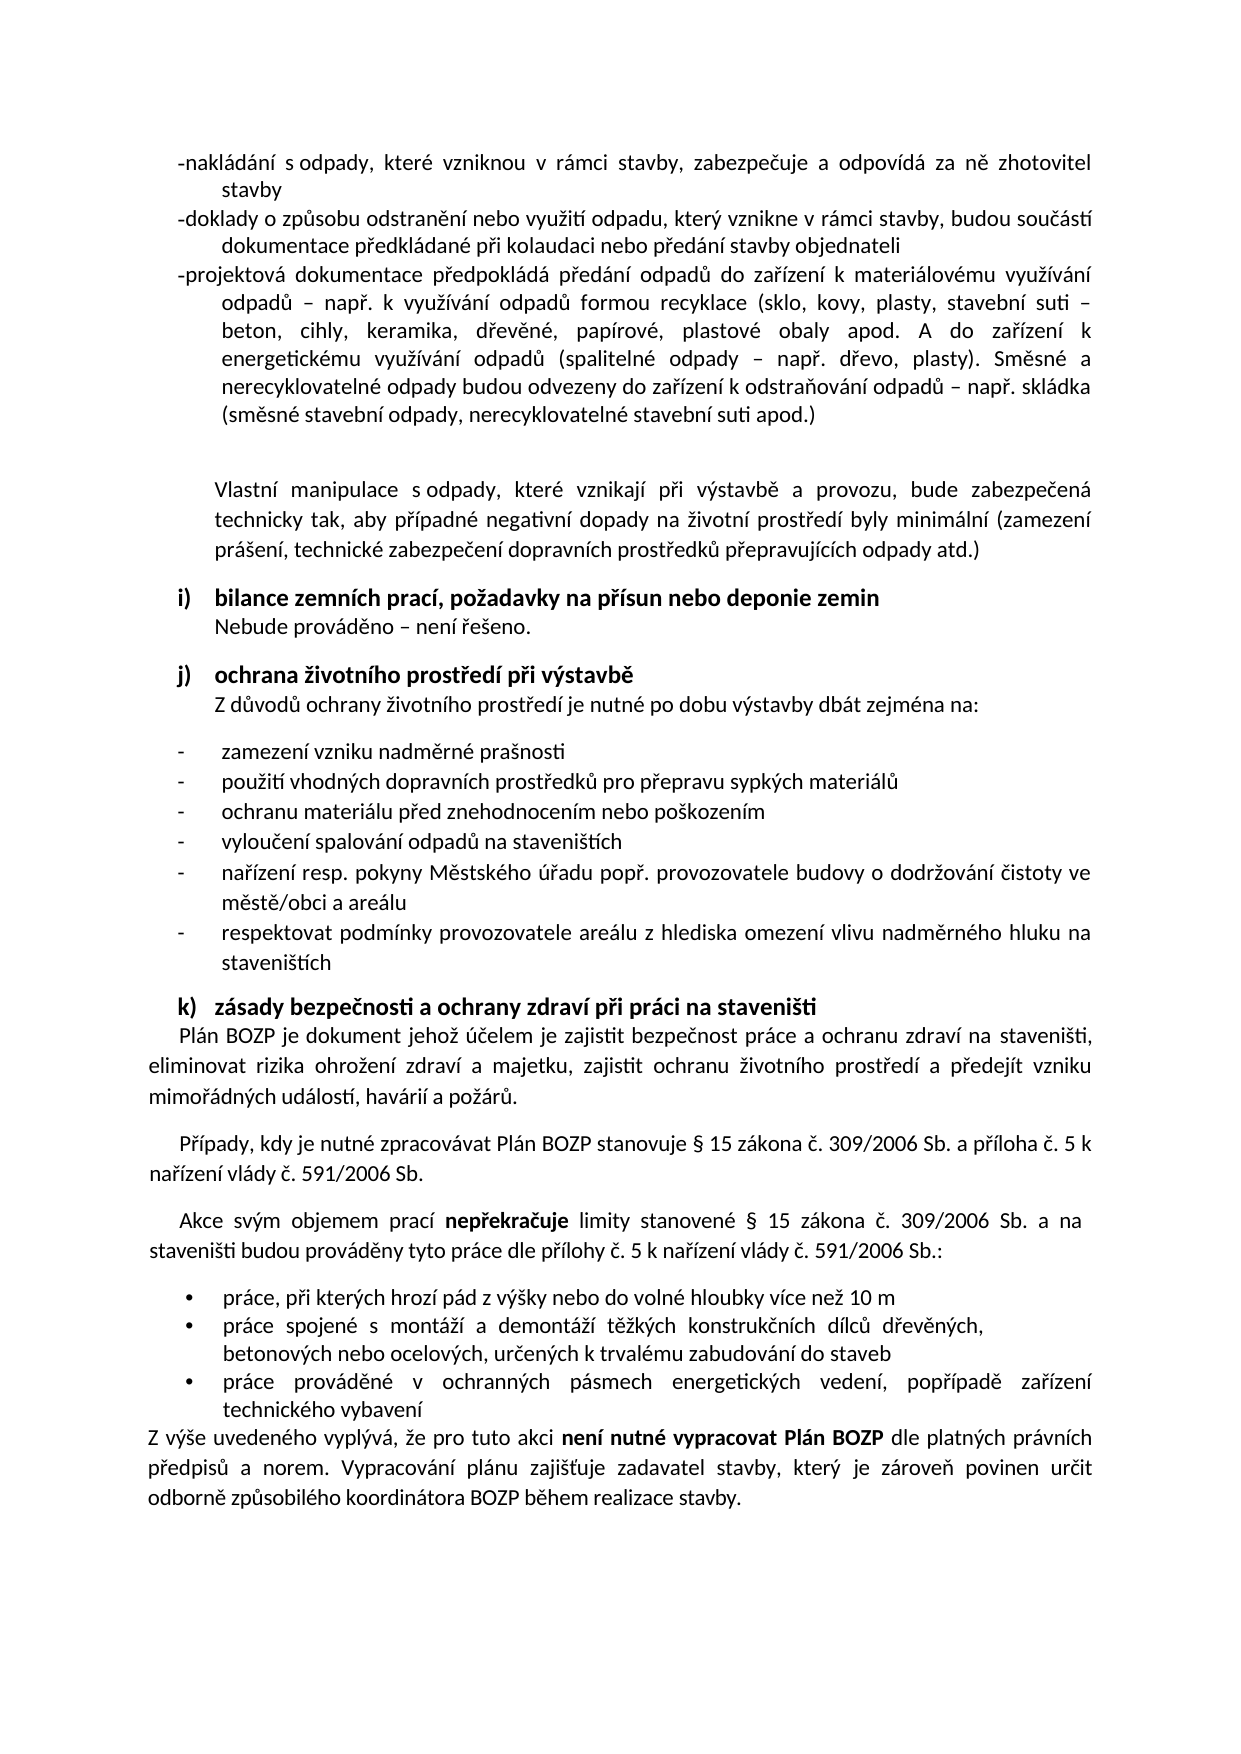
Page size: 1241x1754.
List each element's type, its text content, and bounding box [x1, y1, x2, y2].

text - respektovat podmínky provozovatele areálu z hlediska omezení vlivu nadměrného hluku na staveništích [177, 918, 1093, 976]
text Akce svým objemem prací nepřekračuje limity stanovené § 15 zákona č. 309/2006 Sb. a na staveništi budou prováděny tyto práce dle přílohy č. 5 k nařízení vlády č. 591/2006 Sb.: [149, 1206, 1083, 1264]
text - vyloučení spalování odpadů na staveništích [177, 827, 1093, 855]
text - ochranu materiálu před znehodnocením nebo poškozením [177, 797, 1093, 825]
text - použití vhodných dopravních prostředků pro přepravu sypkých materiálů [177, 767, 1093, 795]
list doklady o způsobu odstranění nebo využití odpadu, který vznikne v rámci stavby, budou součástí dokumentace předkládané při kolaudaci nebo předání stavby objednateli [177, 204, 1093, 260]
list projektová dokumentace předpokládá předání odpadů do zařízení k materiálovému využívání odpadů – např. k využívání odpadů formou recyklace (sklo, kovy, plasty, stavební suti – beton, cihly, keramika, dřevěné, papírové, plastové obaly apod. A do zařízení k energetickému využívání odpadů (spalitelné odpady – např. dřevo, plasty). Směsné a nerecyklovatelné odpady budou odvezeny do zařízení k odstraňování odpadů – např. skládka (směsné stavební odpady, nerecyklovatelné stavební suti apod.) [177, 260, 1093, 428]
text - nařízení resp. pokyny Městského úřadu popř. provozovatele budovy o dodržování čistoty ve městě/obci a areálu [177, 858, 1093, 916]
list nakládání s odpady, které vzniknou v rámci stavby, zabezpečuje a odpovídá za ně zhotovitel stavby [177, 148, 1093, 204]
text Z výše uvedeného vyplývá, že pro tuto akci není nutné vypracovat Plán BOZP dle platných právních předpisů a norem. Vypracování plánu zajišťuje zadavatel stavby, který je zároveň povinen určit odborně způsobilého koordinátora BOZP během realizace stavby. [148, 1423, 1093, 1511]
text Vlastní manipulace s odpady, které vznikají při výstavbě a provozu, bude zabezpečená technicky tak, aby případné negativní dopady na životní prostředí byly minimální (zamezení prášení, technické zabezpečení dopravních prostředků přepravujících odpady atd.) [214, 475, 1093, 563]
text Plán BOZP je dokument jehož účelem je zajistit bezpečnost práce a ochranu zdraví na staveništi, eliminovat rizika ohrožení zdraví a majetku, zajistit ochranu životního prostředí a předejít vzniku mimořádných událostí, havárií a požárů. [148, 1021, 1093, 1110]
text - zamezení vzniku nadměrné prašnosti [177, 737, 1093, 765]
list práce prováděné v ochranných pásmech energetických vedení, popřípadě zařízení technického vybavení [185, 1367, 1093, 1423]
text bilance zemních prací, požadavky na přísun nebo deponie zemin [177, 582, 1093, 612]
list práce spojené s montáží a demontáží těžkých konstrukčních dílců dřevěných, betonových nebo ocelových, určených k trvalému zabudování do staveb [185, 1311, 984, 1367]
text Případy, kdy je nutné zpracovávat Plán BOZP stanovuje § 15 zákona č. 309/2006 Sb. a příloha č. 5 k nařízení vlády č. 591/2006 Sb. [149, 1129, 1093, 1187]
text ochrana životního prostředí při výstavbě [177, 659, 1093, 690]
text Nebude prováděno – není řešeno. [214, 612, 1093, 641]
text Z důvodů ochrany životního prostředí je nutné po dobu výstavby dbát zejména na: [214, 690, 1093, 718]
text zásady bezpečnosti a ochrany zdraví při práci na staveništi [177, 991, 1093, 1021]
list práce, při kterých hrozí pád z výšky nebo do volné hloubky více než 10 m [185, 1283, 1093, 1311]
